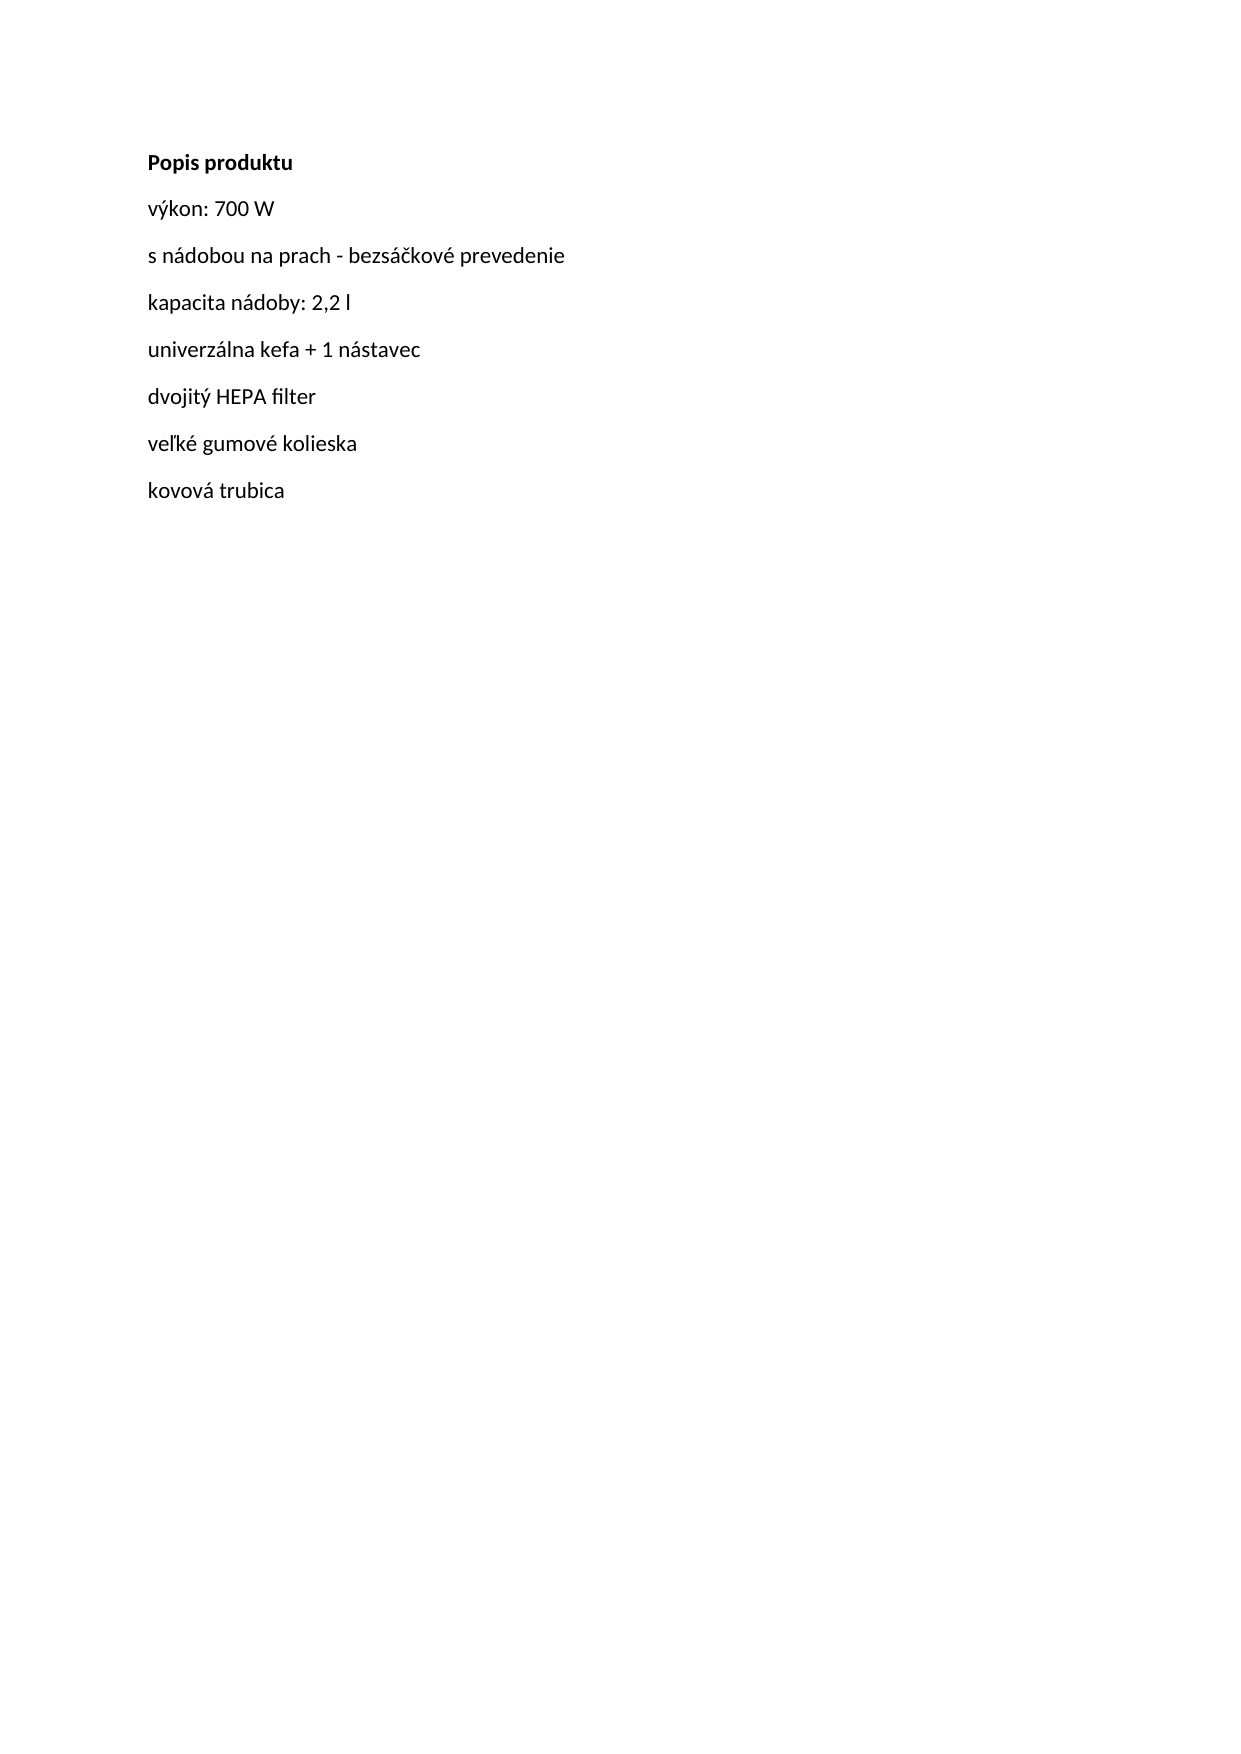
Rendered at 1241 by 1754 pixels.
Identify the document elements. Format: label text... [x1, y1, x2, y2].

text kapacita nádoby: 2,2 l [148, 288, 1093, 316]
text dvojitý HEPA filter [148, 382, 1093, 410]
text kovová trubica [148, 476, 1093, 504]
text univerzálna kefa + 1 nástavec [148, 335, 1093, 363]
text s nádobou na prach - bezsáčkové prevedenie [148, 241, 1093, 269]
text Popis produktu [148, 148, 1093, 176]
text veľké gumové kolieska [148, 429, 1093, 457]
text výkon: 700 W [148, 194, 1093, 222]
